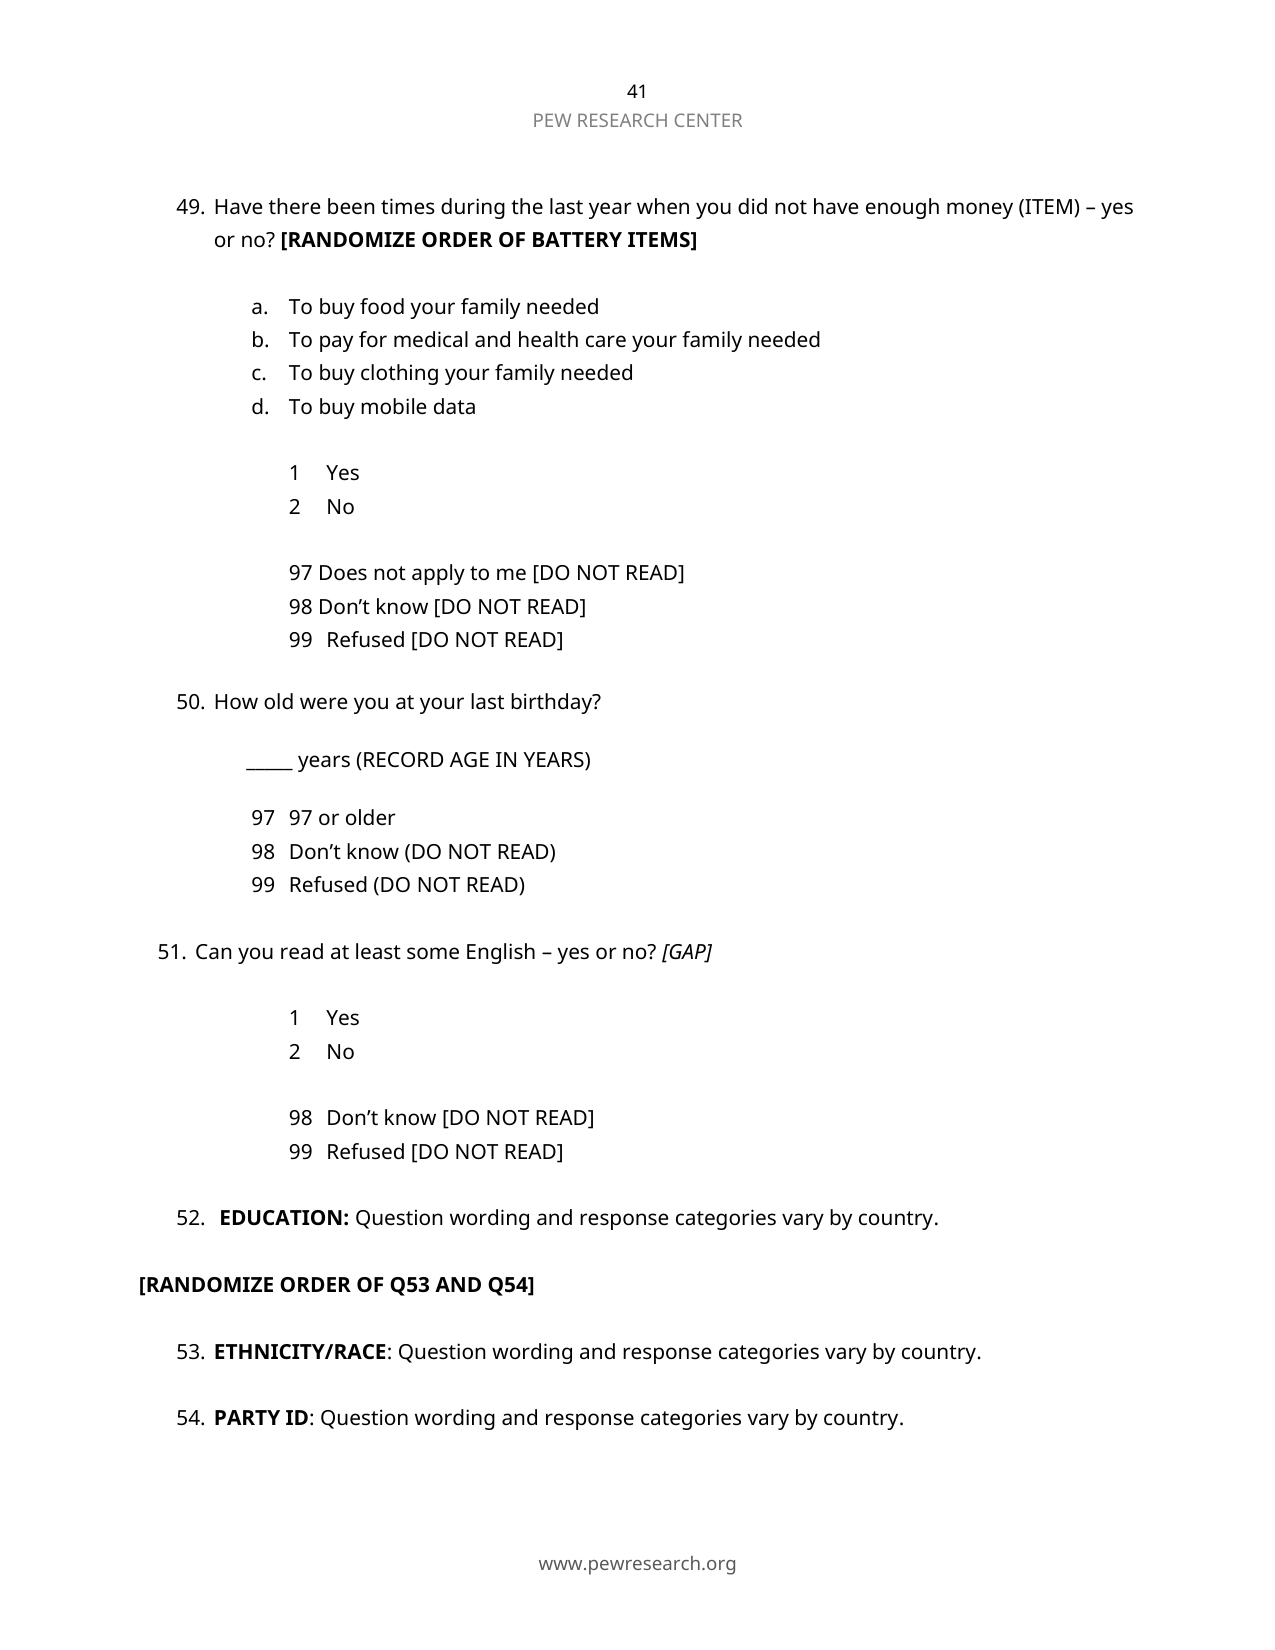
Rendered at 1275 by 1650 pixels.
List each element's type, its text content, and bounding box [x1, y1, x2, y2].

list To buy food your family needed [251, 287, 1136, 321]
text 1 Yes [289, 999, 1136, 1032]
text 1 Yes [289, 454, 1136, 487]
text 98 Don’t know [DO NOT READ] [289, 587, 1136, 621]
text 98 Don’t know [DO NOT READ] [289, 1099, 1136, 1132]
list Don’t know (DO NOT READ) [251, 832, 1136, 866]
list How old were you at your last birthday? [176, 687, 1136, 716]
list To buy mobile data [251, 387, 1136, 421]
text _____ years (RECORD AGE IN YEARS) [139, 746, 1136, 774]
list Have there been times during the last year when you did not have enough money (ITEM) – yes or no? [RANDOMIZE ORDER OF BATTERY ITEMS] [176, 187, 1136, 254]
list ETHNICITY/RACE: Question wording and response categories vary by country. [176, 1332, 1136, 1366]
list 97 or older [251, 799, 1136, 832]
list PARTY ID: Question wording and response categories vary by country. [176, 1399, 1136, 1432]
list Refused (DO NOT READ) [251, 866, 1136, 899]
list EDUCATION: Question wording and response categories vary by country. [176, 1199, 1136, 1232]
list To buy clothing your family needed [251, 354, 1136, 387]
text 2 No [289, 487, 1136, 521]
text 99 Refused [DO NOT READ] [289, 1132, 1136, 1166]
list To pay for medical and health care your family needed [251, 321, 1136, 354]
list Can you read at least some English – yes or no? [GAP] [157, 932, 1136, 966]
text 2 No [289, 1032, 1136, 1066]
text [RANDOMIZE ORDER OF Q53 AND Q54] [139, 1266, 1136, 1299]
text 99 Refused [DO NOT READ] [289, 621, 1136, 654]
text 97 Does not apply to me [DO NOT READ] [289, 554, 1136, 587]
